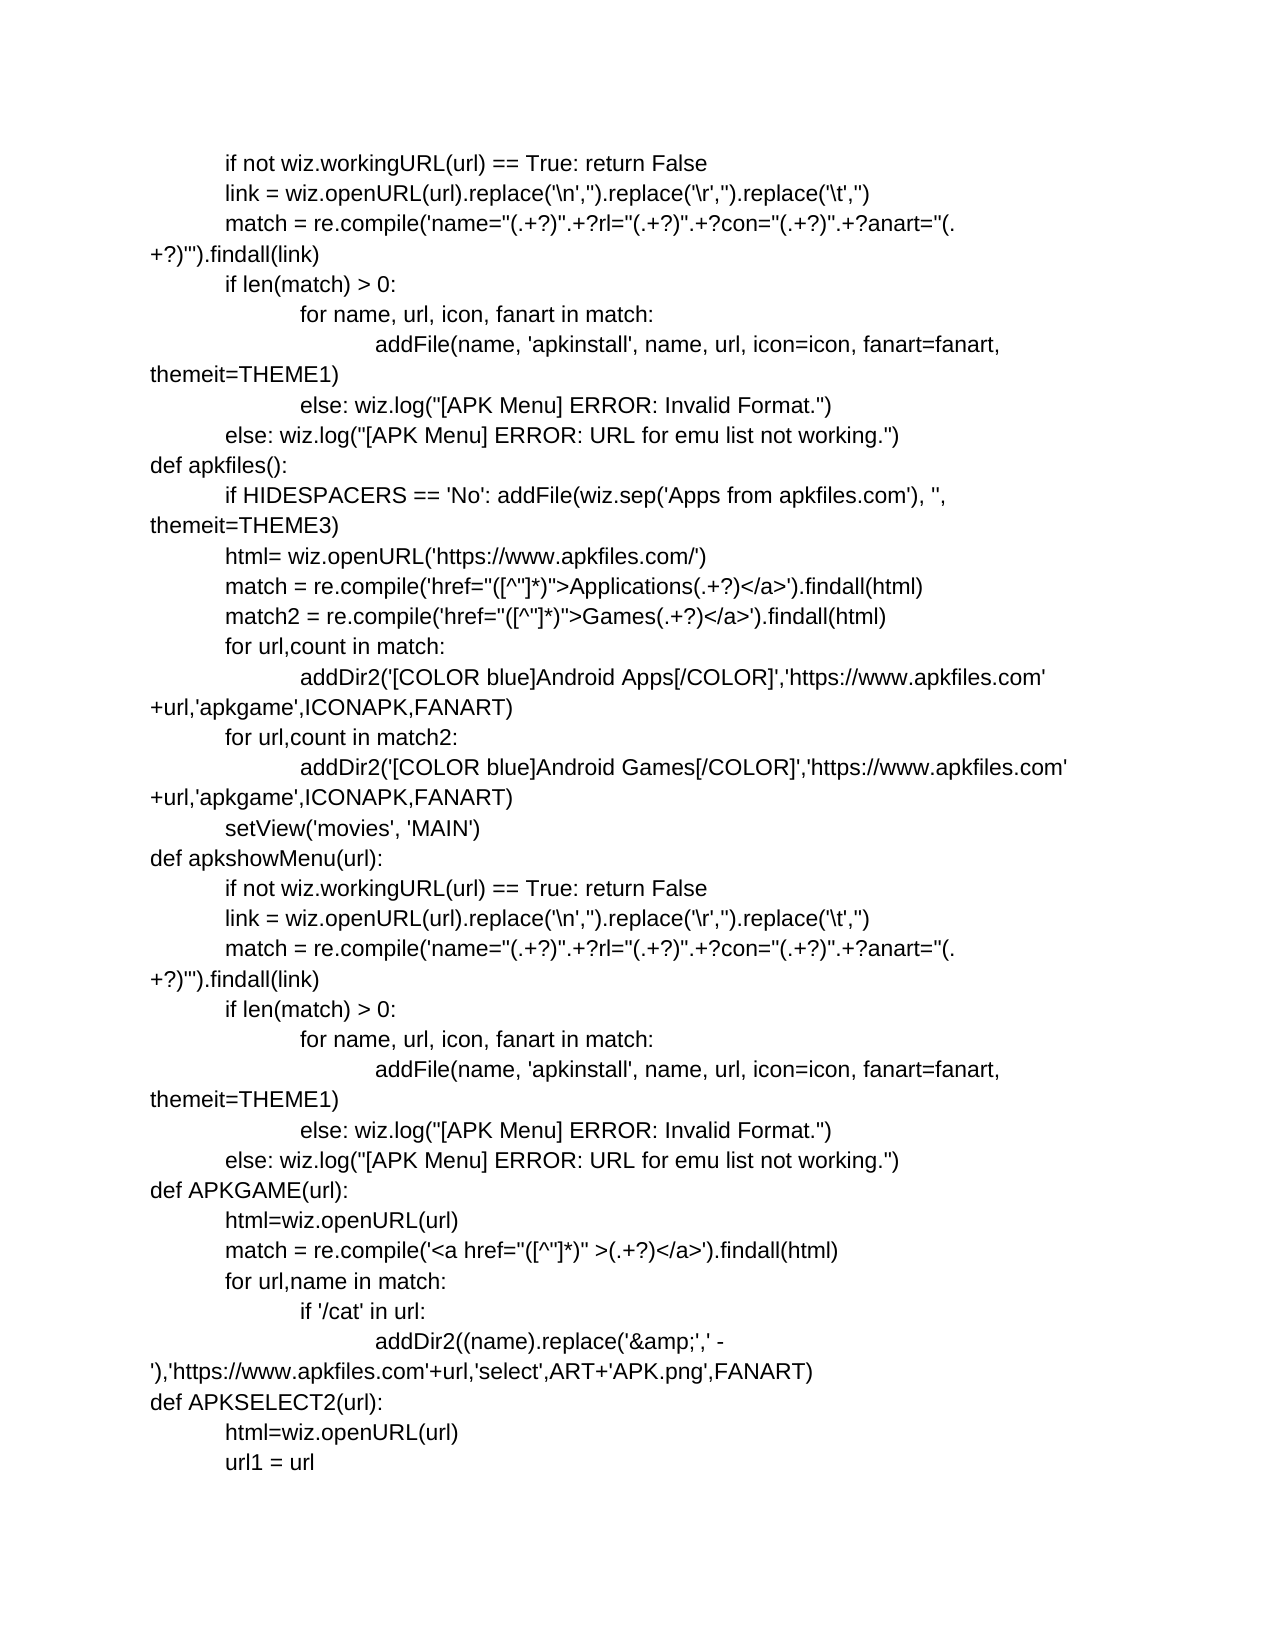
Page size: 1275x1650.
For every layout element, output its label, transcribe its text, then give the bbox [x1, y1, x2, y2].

text for name, url, icon, fanart in match: [150, 1026, 1125, 1052]
text else: wiz.log("[APK Menu] ERROR: Invalid Format.") [150, 1117, 1125, 1143]
text else: wiz.log("[APK Menu] ERROR: URL for emu list not working.") [150, 1147, 1125, 1173]
text html= wiz.openURL('https://www.apkfiles.com/') [150, 543, 1125, 569]
text match = re.compile('name="(.+?)".+?rl="(.+?)".+?con="(.+?)".+?anart="(.+?)"').findall(link) [150, 210, 1125, 267]
text match = re.compile('href="([^"]*)">Applications(.+?)</a>').findall(html) [150, 573, 1125, 599]
text html=wiz.openURL(url) [150, 1207, 1125, 1234]
text setView('movies', 'MAIN') [150, 814, 1125, 841]
text addDir2('[COLOR blue]Android Apps[/COLOR]','https://www.apkfiles.com' +url,'apkgame',ICONAPK,FANART) [150, 663, 1125, 720]
text else: wiz.log("[APK Menu] ERROR: Invalid Format.") [150, 392, 1125, 418]
text link = wiz.openURL(url).replace('\n','').replace('\r','').replace('\t','') [150, 180, 1125, 207]
text url1 = url [150, 1449, 1125, 1475]
text match2 = re.compile('href="([^"]*)">Games(.+?)</a>').findall(html) [150, 603, 1125, 629]
text if len(match) > 0: [150, 996, 1125, 1022]
text for url,count in match2: [150, 724, 1125, 750]
text else: wiz.log("[APK Menu] ERROR: URL for emu list not working.") [150, 422, 1125, 448]
text match = re.compile('<a href="([^"]*)" >(.+?)</a>').findall(html) [150, 1237, 1125, 1264]
text def APKGAME(url): [150, 1177, 1125, 1203]
text if HIDESPACERS == 'No': addFile(wiz.sep('Apps from apkfiles.com'), '', themeit=THEME3) [150, 482, 1125, 539]
text for name, url, icon, fanart in match: [150, 301, 1125, 327]
text html=wiz.openURL(url) [150, 1419, 1125, 1445]
text def apkfiles(): [150, 452, 1125, 478]
text if not wiz.workingURL(url) == True: return False [150, 150, 1125, 176]
text match = re.compile('name="(.+?)".+?rl="(.+?)".+?con="(.+?)".+?anart="(.+?)"').findall(link) [150, 935, 1125, 992]
text addDir2('[COLOR blue]Android Games[/COLOR]','https://www.apkfiles.com' +url,'apkgame',ICONAPK,FANART) [150, 754, 1125, 811]
text if '/cat' in url: [150, 1298, 1125, 1324]
text addDir2((name).replace('&amp;',' - '),'https://www.apkfiles.com'+url,'select',ART+'APK.png',FANART) [150, 1328, 1125, 1385]
text addFile(name, 'apkinstall', name, url, icon=icon, fanart=fanart, themeit=THEME1) [150, 1056, 1125, 1113]
text def APKSELECT2(url): [150, 1388, 1125, 1415]
text if not wiz.workingURL(url) == True: return False [150, 875, 1125, 901]
text addFile(name, 'apkinstall', name, url, icon=icon, fanart=fanart, themeit=THEME1) [150, 331, 1125, 388]
text for url,count in match: [150, 633, 1125, 660]
text for url,name in match: [150, 1268, 1125, 1294]
text def apkshowMenu(url): [150, 845, 1125, 871]
text if len(match) > 0: [150, 271, 1125, 297]
text link = wiz.openURL(url).replace('\n','').replace('\r','').replace('\t','') [150, 905, 1125, 932]
